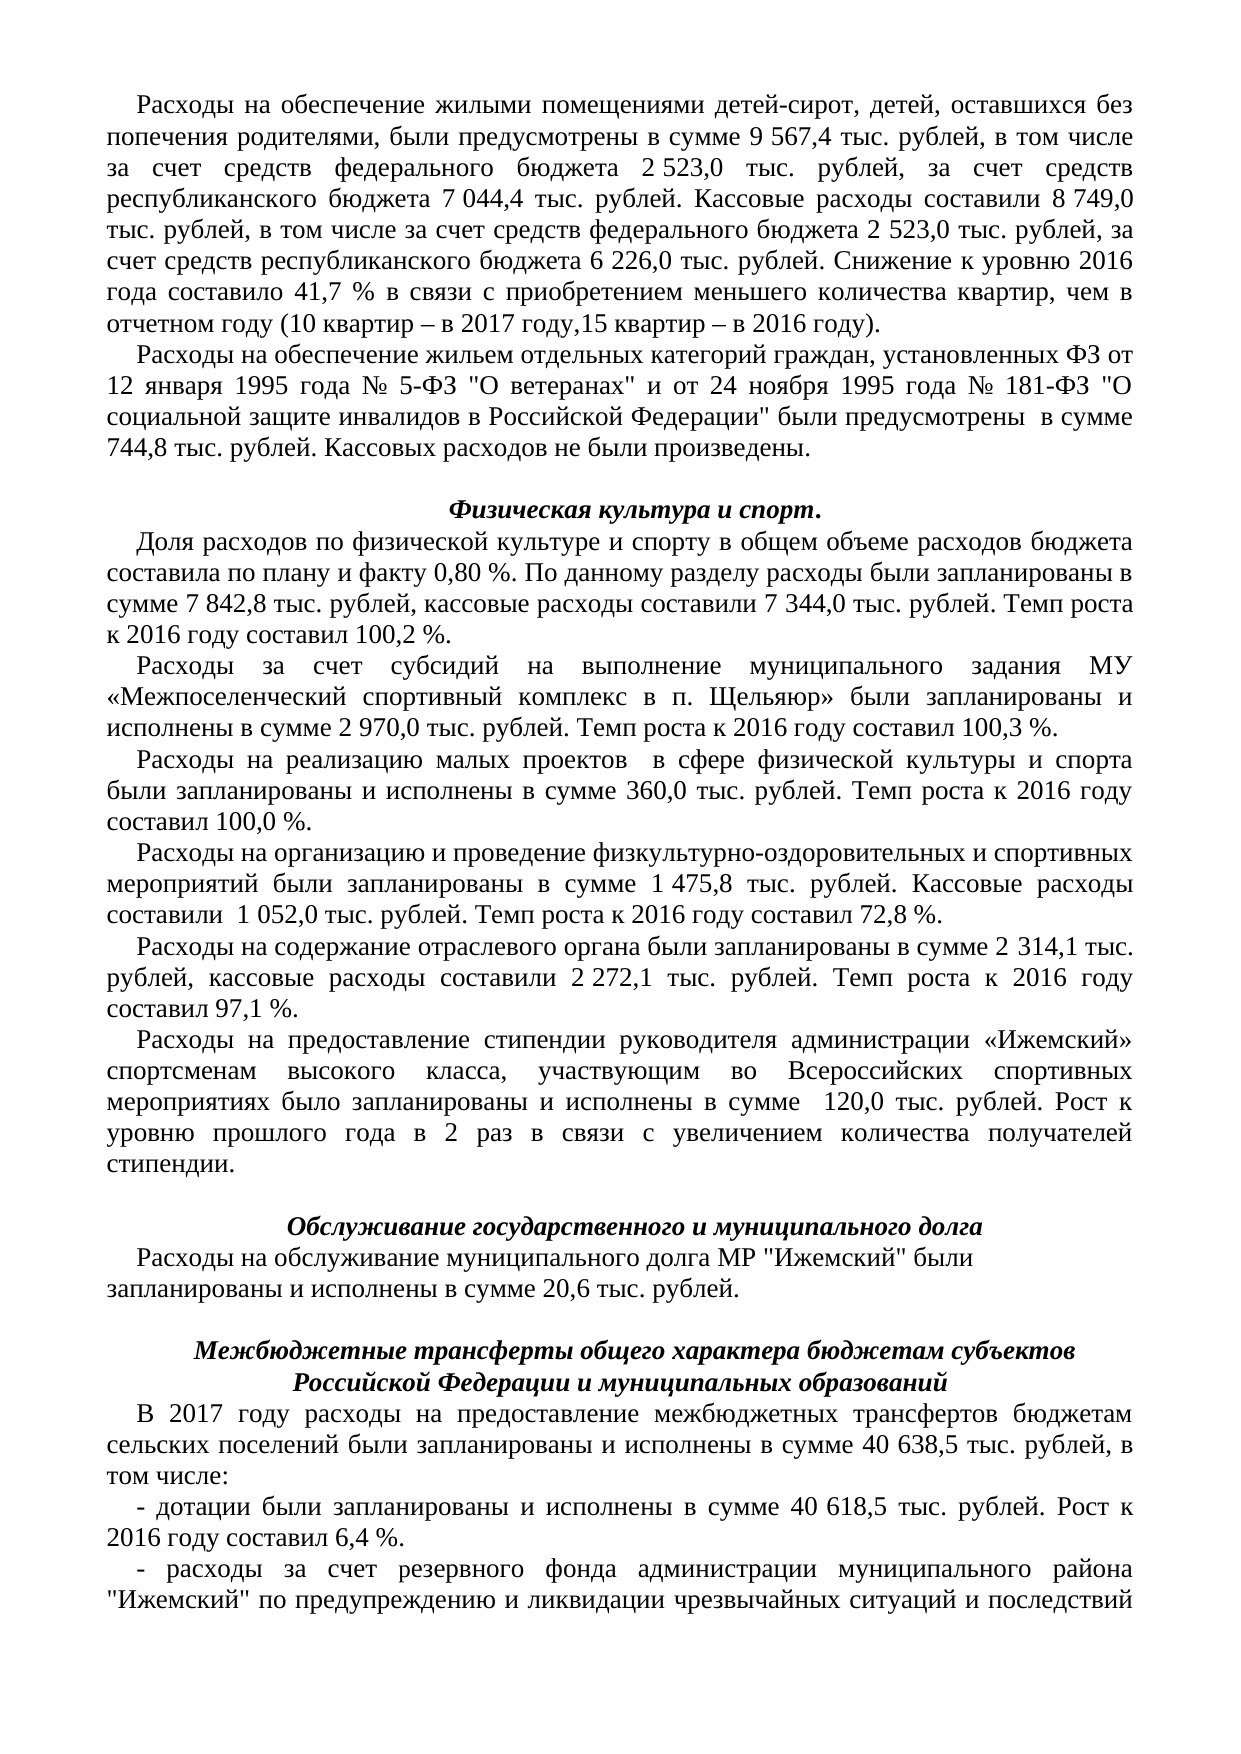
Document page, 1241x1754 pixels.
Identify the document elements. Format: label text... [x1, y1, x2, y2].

text Расходы на организацию и проведение физкультурно-оздоровительных и спортивных мероприятий были запланированы в сумме 1 475,8 тыс. рублей. Кассовые расходы составили 1 052,0 тыс. рублей. Темп роста к 2016 году составил 72,8 %. [106, 836, 1134, 929]
text Расходы на предоставление стипендии руководителя администрации «Ижемский» спортсменам высокого класса, участвующим во Всероссийских спортивных мероприятиях было запланированы и исполнены в сумме 120,0 тыс. рублей. Рост к уровню прошлого года в 2 раз в связи с увеличением количества получателей стипендии. [106, 1023, 1134, 1179]
text Расходы на содержание отраслевого органа были запланированы в сумме 2 314,1 тыс. рублей, кассовые расходы составили 2 272,1 тыс. рублей. Темп роста к 2016 году составил 97,1 %. [106, 929, 1134, 1023]
text Межбюджетные трансферты общего характера бюджетам субъектов Российской Федерации и муниципальных образований [106, 1334, 1134, 1397]
text Расходы за счет субсидий на выполнение муниципального задания МУ «Межпоселенческий спортивный комплекс в п. Щельяюр» были запланированы и исполнены в сумме 2 970,0 тыс. рублей. Темп роста к 2016 году составил 100,3 %. [106, 649, 1134, 743]
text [106, 1552, 1134, 1615]
text Обслуживание государственного и муниципального долга [106, 1210, 1134, 1241]
text Расходы на обслуживание муниципального долга МР "Ижемский" были запланированы и исполнены в сумме 20,6 тыс. рублей. [106, 1241, 1134, 1303]
text Доля расходов по физической культуре и спорту в общем объеме расходов бюджета составила по плану и факту 0,80 %. По данному разделу расходы были запланированы в сумме 7 842,8 тыс. рублей, кассовые расходы составили 7 344,0 тыс. рублей. Темп роста к 2016 году составил 100,2 %. [106, 525, 1134, 649]
text - дотации были запланированы и исполнены в сумме 40 618,5 тыс. рублей. Рост к 2016 году составил 6,4 %. [106, 1490, 1134, 1552]
text Физическая культура и спорт. [106, 493, 1134, 525]
text В 2017 году расходы на предоставление межбюджетных трансфертов бюджетам сельских поселений были запланированы и исполнены в сумме 40 638,5 тыс. рублей, в том числе: [106, 1397, 1134, 1490]
text Расходы на реализацию малых проектов в сфере физической культуры и спорта были запланированы и исполнены в сумме 360,0 тыс. рублей. Темп роста к 2016 году составил 100,0 %. [106, 743, 1134, 836]
text Расходы на обеспечение жилыми помещениями детей-сирот, детей, оставшихся без попечения родителями, были предусмотрены в сумме 9 567,4 тыс. рублей, в том числе за счет средств федерального бюджета 2 523,0 тыс. рублей, за счет средств республиканского бюджета 7 044,4 тыс. рублей. Кассовые расходы составили 8 749,0 тыс. рублей, в том числе за счет средств федерального бюджета 2 523,0 тыс. рублей, за счет средств республиканского бюджета 6 226,0 тыс. рублей. Снижение к уровню 2016 года составило 41,7 % в связи с приобретением меньшего количества квартир, чем в отчетном году (10 квартир – в 2017 году,15 квартир – в 2016 году). [106, 89, 1134, 338]
text Расходы на обеспечение жильем отдельных категорий граждан, установленных ФЗ от 12 января 1995 года № 5-ФЗ "О ветеранах" и от 24 ноября 1995 года № 181-ФЗ "О социальной защите инвалидов в Российской Федерации" были предусмотрены в сумме 744,8 тыс. рублей. Кассовых расходов не были произведены. [106, 338, 1134, 462]
